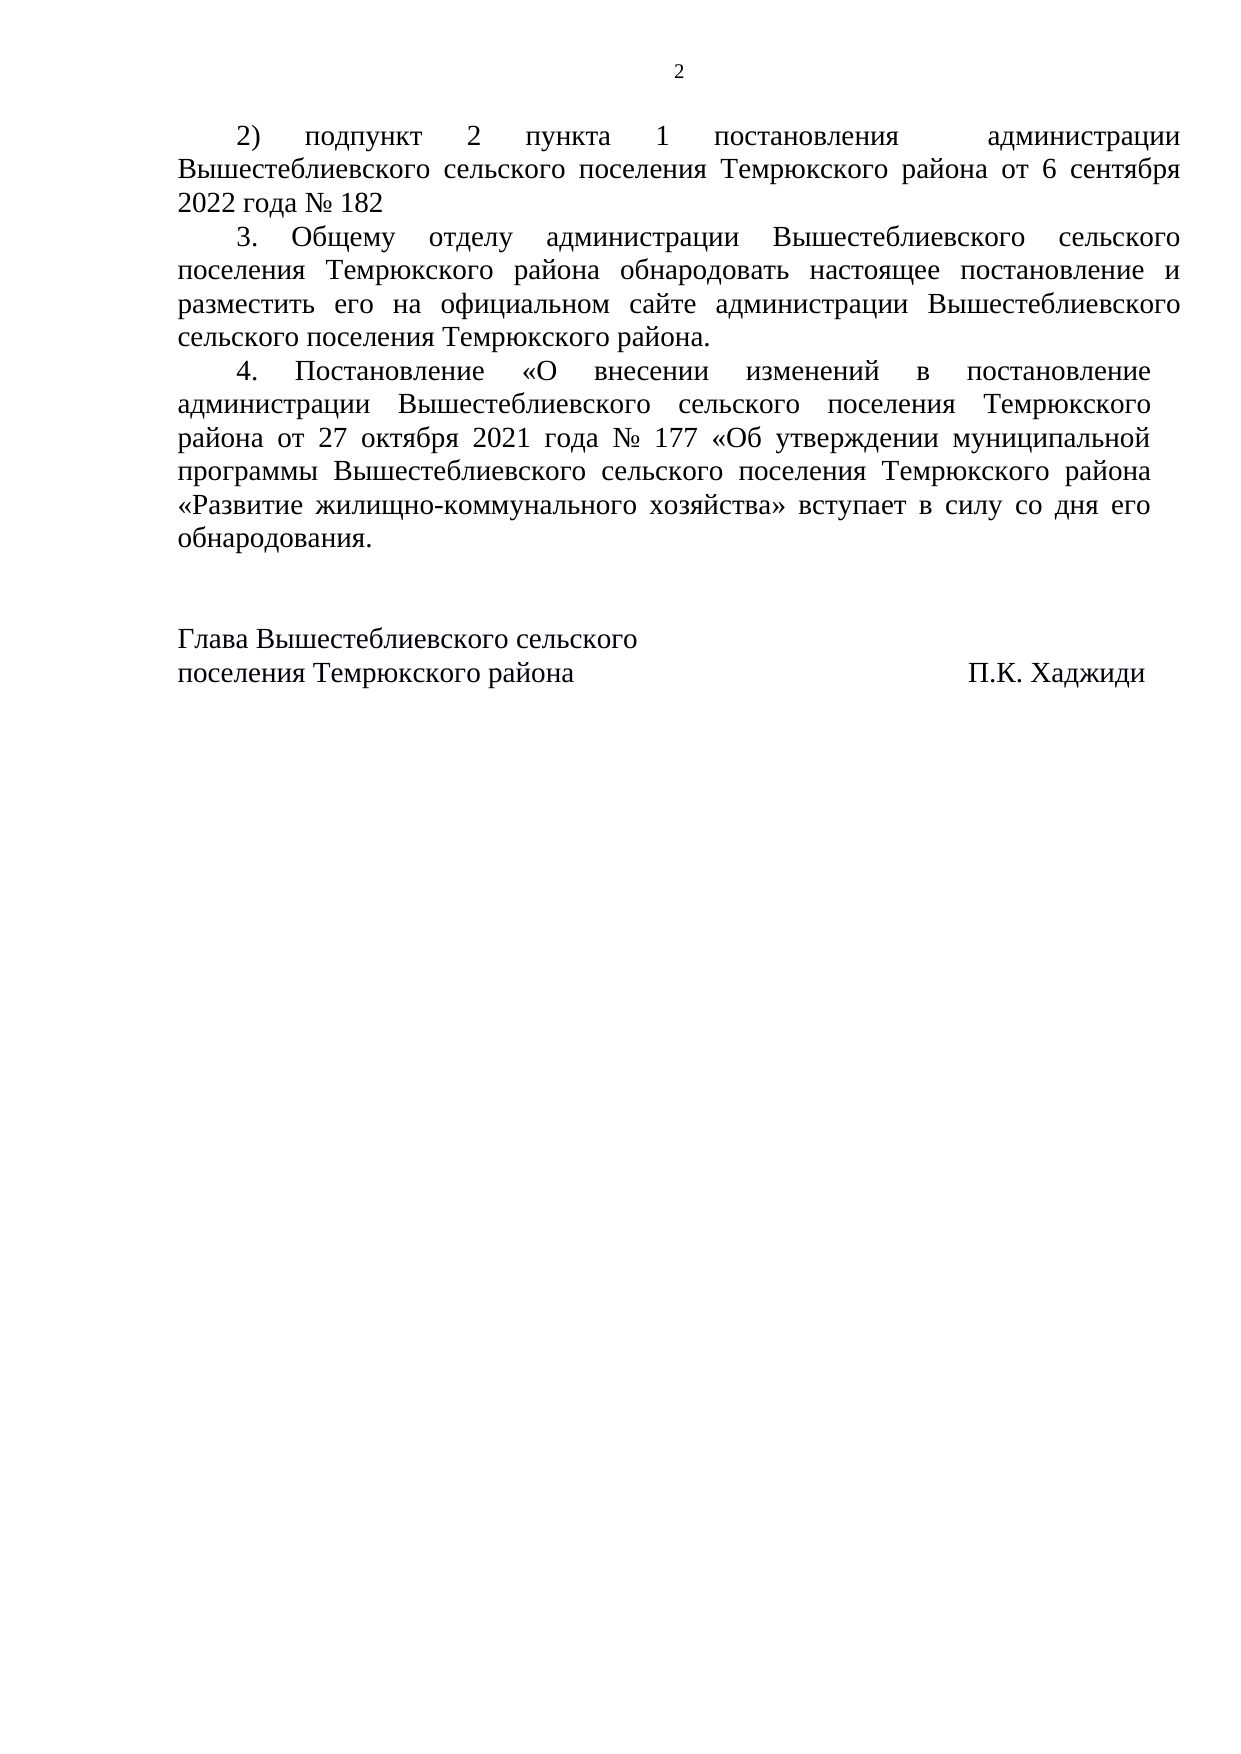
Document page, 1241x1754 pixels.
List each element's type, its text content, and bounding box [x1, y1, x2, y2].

text 3. Общему отделу администрации Вышестеблиевского сельского поселения Темрюкского района обнародовать настоящее постановление и разместить его на официальном сайте администрации Вышестеблиевского сельского поселения Темрюкского района. [177, 219, 1181, 353]
text 2) подпункт 2 пункта 1 постановления администрации Вышестеблиевского сельского поселения Темрюкского района от 6 сентября 2022 года № 182 [177, 118, 1181, 219]
text Глава Вышестеблиевского сельского [177, 621, 1181, 655]
text 4. Постановление «О внесении изменений в постановление администрации Вышестеблиевского сельского поселения Темрюкского района от 27 октября 2021 года № 177 «Об утверждении муниципальной программы Вышестеблиевского сельского поселения Темрюкского района «Развитие жилищно-коммунального хозяйства» вступает в силу со дня его обнародования. [177, 353, 1152, 554]
text поселения Темрюкского района П.К. Хаджиди [177, 655, 1181, 688]
